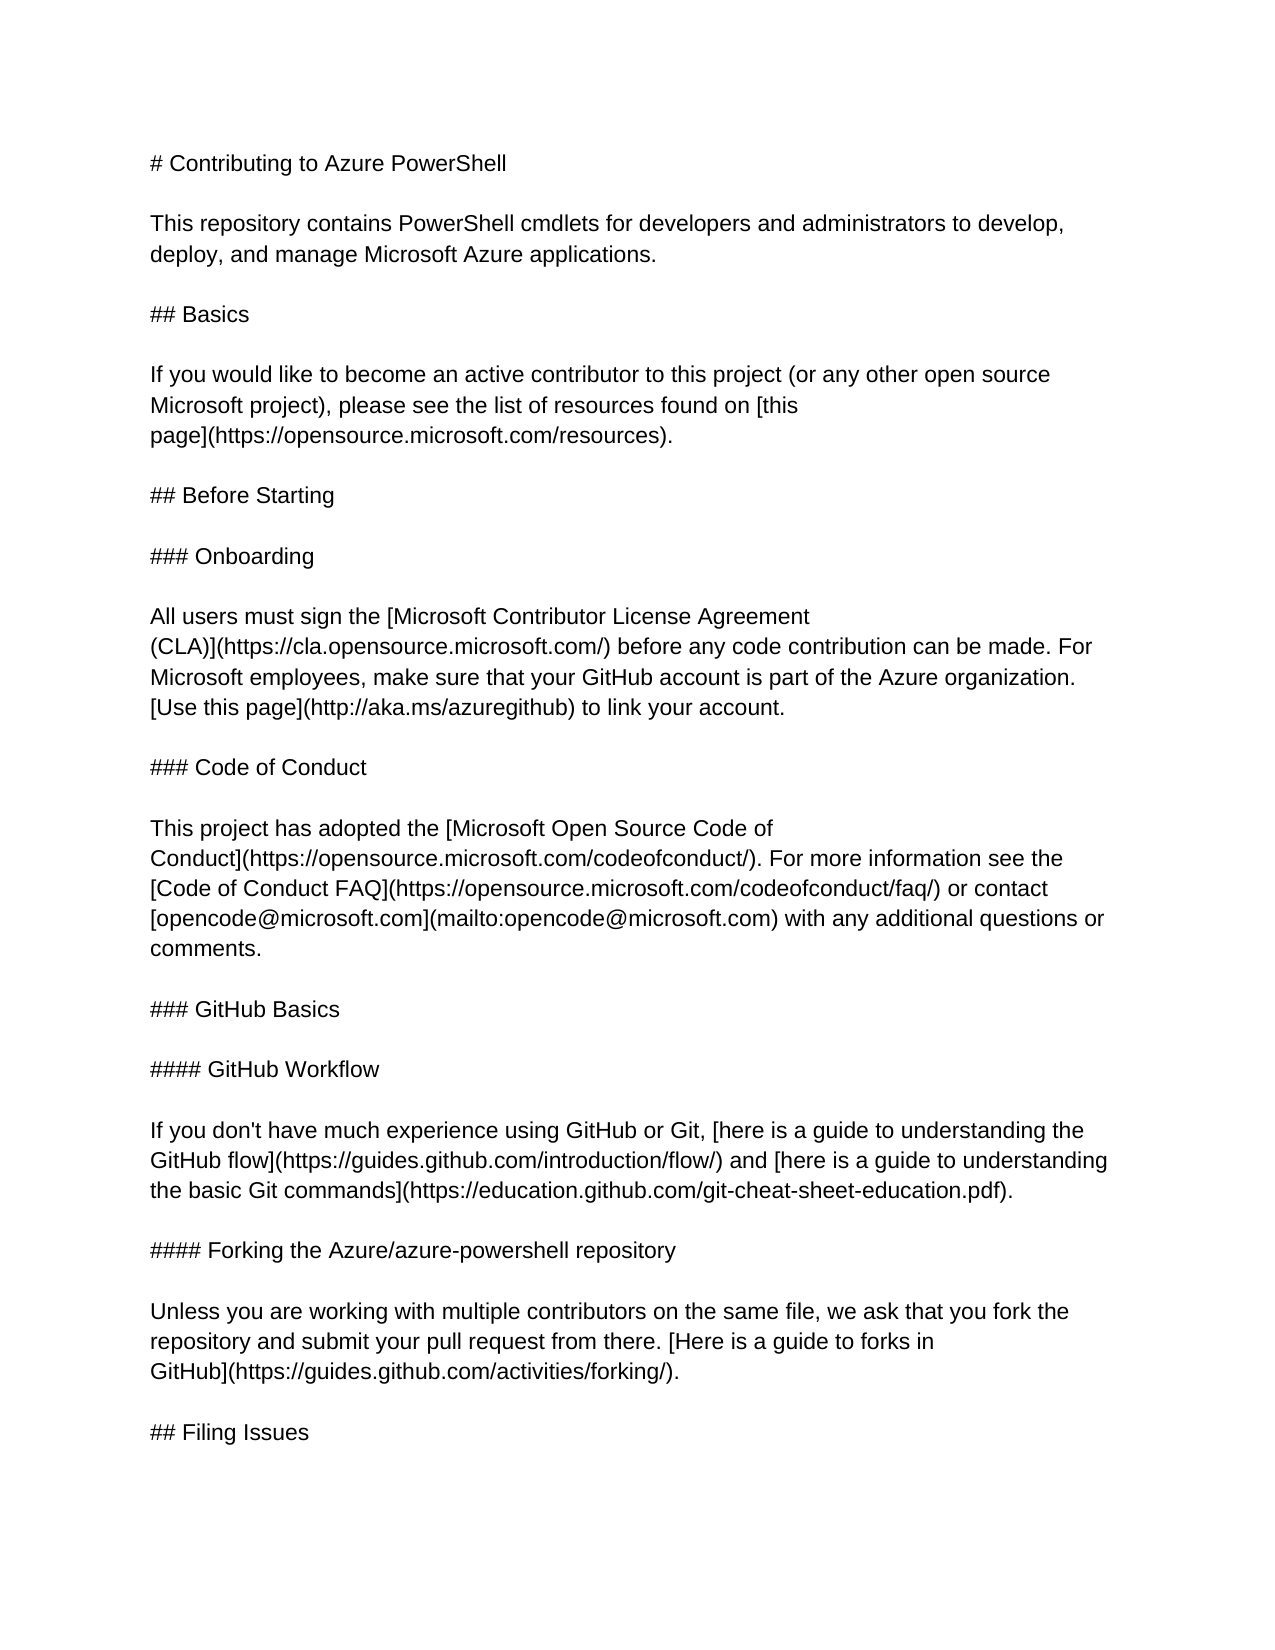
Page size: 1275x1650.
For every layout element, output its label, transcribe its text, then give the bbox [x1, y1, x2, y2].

text ## Basics [150, 301, 1125, 327]
text #### Forking the Azure/azure-powershell repository [150, 1237, 1125, 1264]
text #### GitHub Workflow [150, 1056, 1125, 1083]
text Unless you are working with multiple contributors on the same file, we ask that you fork the repository and submit your pull request from there. [Here is a guide to forks in GitHub](https://guides.github.com/activities/forking/). [150, 1298, 1125, 1385]
text # Contributing to Azure PowerShell [150, 150, 1125, 176]
text If you would like to become an active contributor to this project (or any other open source Microsoft project), please see the list of resources found on [this page](https://opensource.microsoft.com/resources). [150, 361, 1125, 448]
text This project has adopted the [Microsoft Open Source Code of Conduct](https://opensource.microsoft.com/codeofconduct/). For more information see the [Code of Conduct FAQ](https://opensource.microsoft.com/codeofconduct/faq/) or contact [opencode@microsoft.com](mailto:opencode@microsoft.com) with any additional questions or comments. [150, 814, 1125, 962]
text All users must sign the [Microsoft Contributor License Agreement (CLA)](https://cla.opensource.microsoft.com/) before any code contribution can be made. For Microsoft employees, make sure that your GitHub account is part of the Azure organization. [Use this page](http://aka.ms/azuregithub) to link your account. [150, 603, 1125, 720]
text ### Onboarding [150, 543, 1125, 569]
text This repository contains PowerShell cmdlets for developers and administrators to develop, deploy, and manage Microsoft Azure applications. [150, 210, 1125, 267]
text ### Code of Conduct [150, 754, 1125, 781]
text ## Before Starting [150, 482, 1125, 509]
text ### GitHub Basics [150, 996, 1125, 1022]
text If you don't have much experience using GitHub or Git, [here is a guide to understanding the GitHub flow](https://guides.github.com/introduction/flow/) and [here is a guide to understanding the basic Git commands](https://education.github.com/git-cheat-sheet-education.pdf). [150, 1117, 1125, 1203]
text ## Filing Issues [150, 1419, 1125, 1445]
